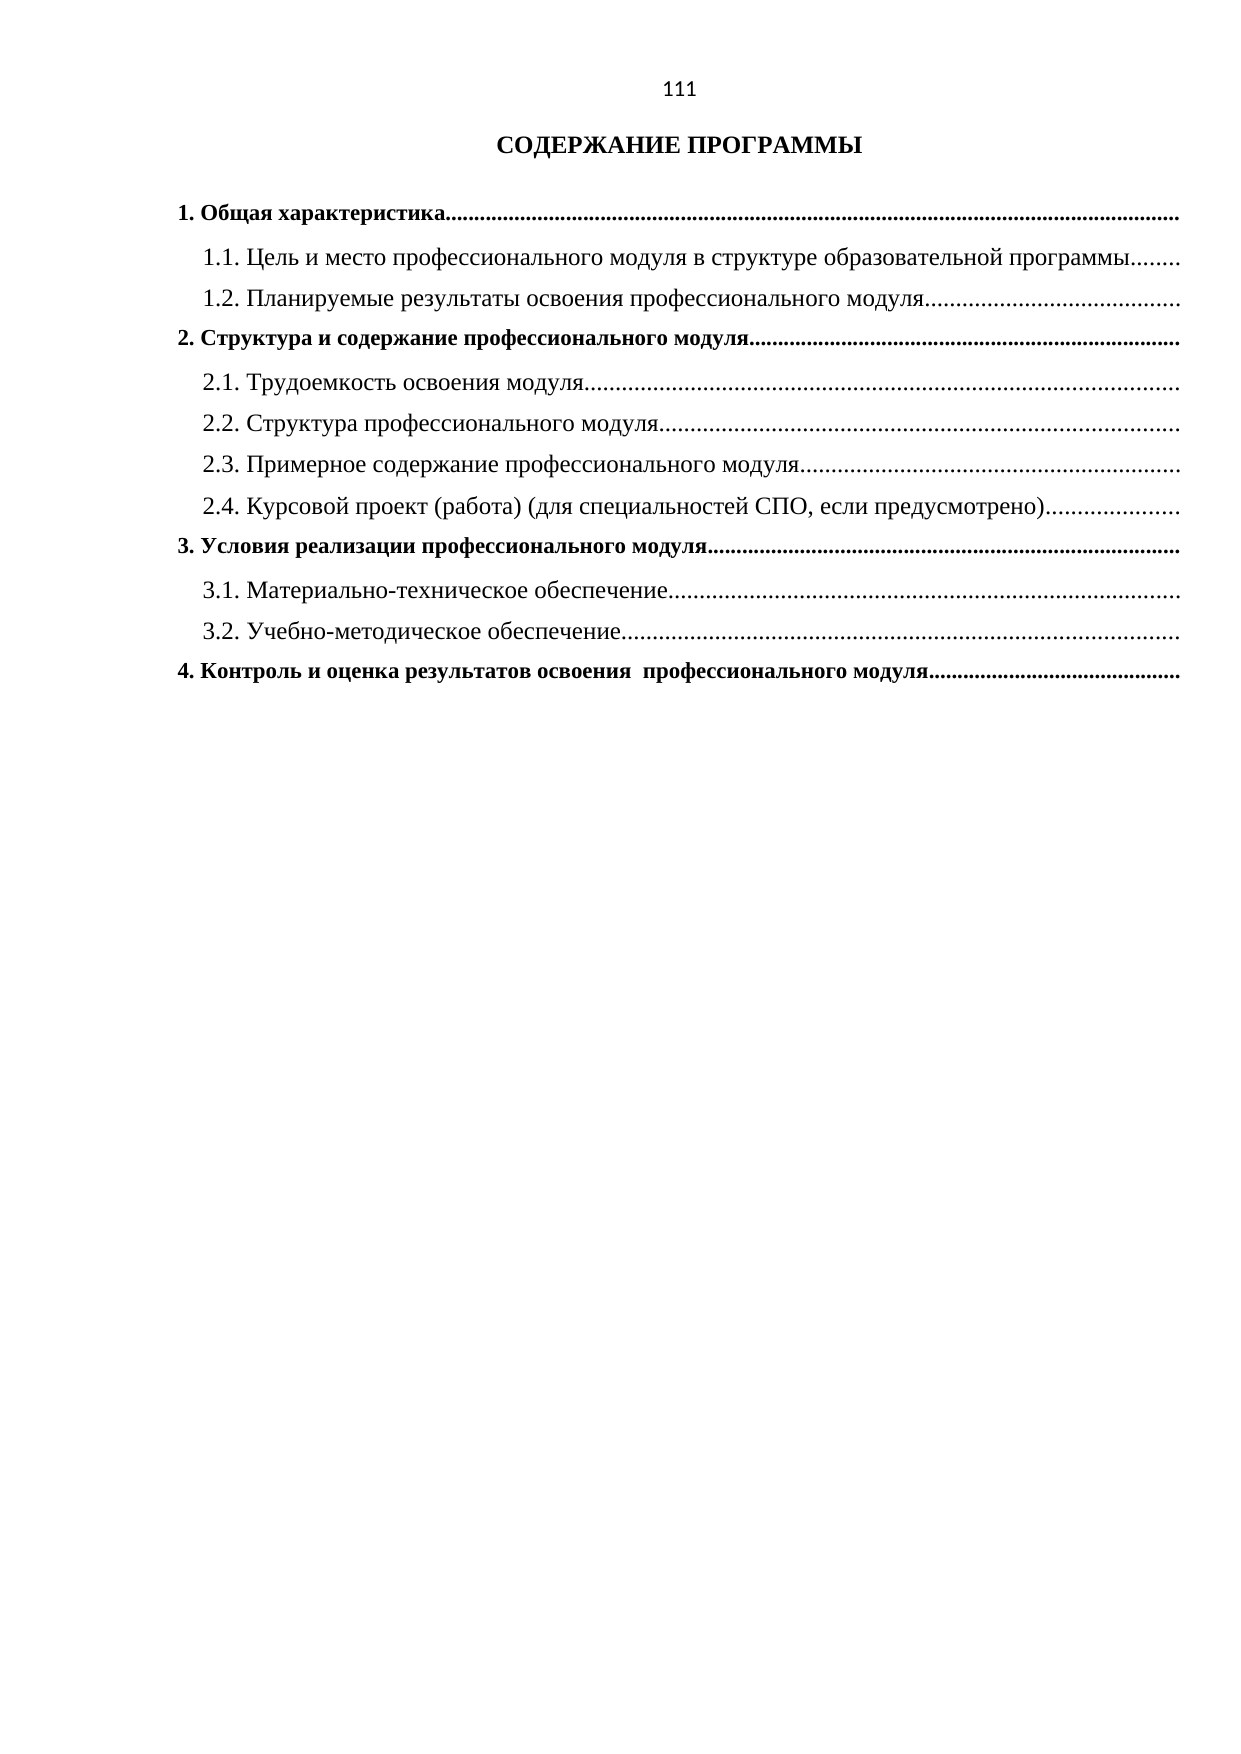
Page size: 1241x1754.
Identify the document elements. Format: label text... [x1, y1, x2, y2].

text 3.2. Учебно-методическое обеспечение [202, 616, 1181, 645]
text 2.2. Структура профессионального модуля [202, 408, 1181, 437]
text 1.1. Цель и место профессионального модуля в структуре образовательной программы [202, 242, 1181, 271]
text 2. Структура и содержание профессионального модуля [177, 324, 1181, 351]
text 4. Контроль и оценка результатов освоения профессионального модуля [177, 657, 1181, 684]
text СОДЕРЖАНИЕ ПРОГРАММЫ [177, 130, 1181, 159]
text 1.2. Планируемые результаты освоения профессионального модуля [202, 283, 1181, 312]
text 2.4. Курсовой проект (работа) (для специальностей СПО, если предусмотрено) [202, 491, 1181, 519]
text 2.3. Примерное содержание профессионального модуля [202, 449, 1181, 478]
text 3.1. Материально-техническое обеспечение [202, 575, 1181, 603]
text 3. Условия реализации профессионального модуля [177, 532, 1181, 558]
text 1. Общая характеристика [177, 199, 1181, 226]
text 2.1. Трудоемкость освоения модуля [202, 367, 1181, 396]
